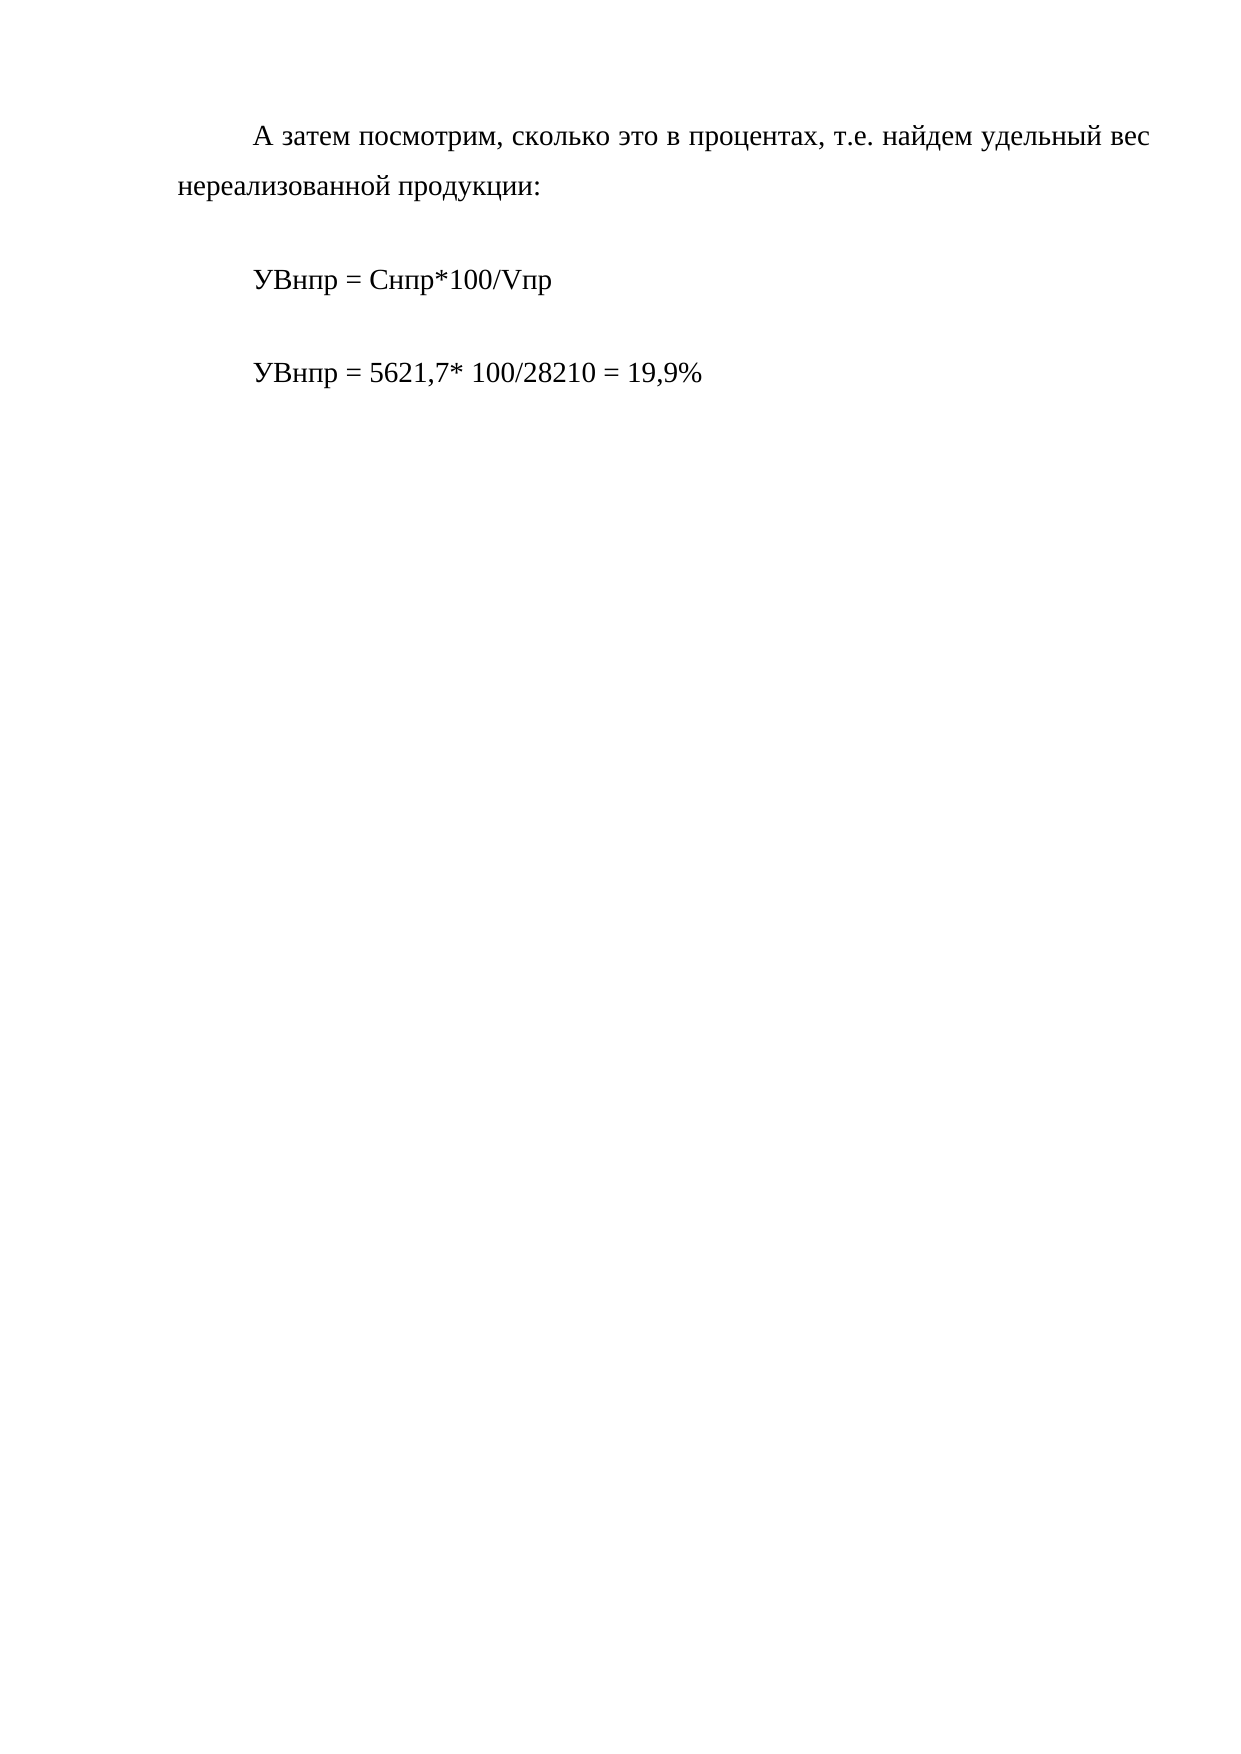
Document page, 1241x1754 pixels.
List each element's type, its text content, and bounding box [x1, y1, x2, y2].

text А затем посмотрим, сколько это в процентах, т.е. найдем удельный вес нереализованной продукции: [177, 118, 1152, 202]
text УВнпр = Снпр*100/Vпр [177, 262, 1152, 295]
text УВнпр = 5621,7* 100/28210 = 19,9% [177, 355, 1152, 389]
